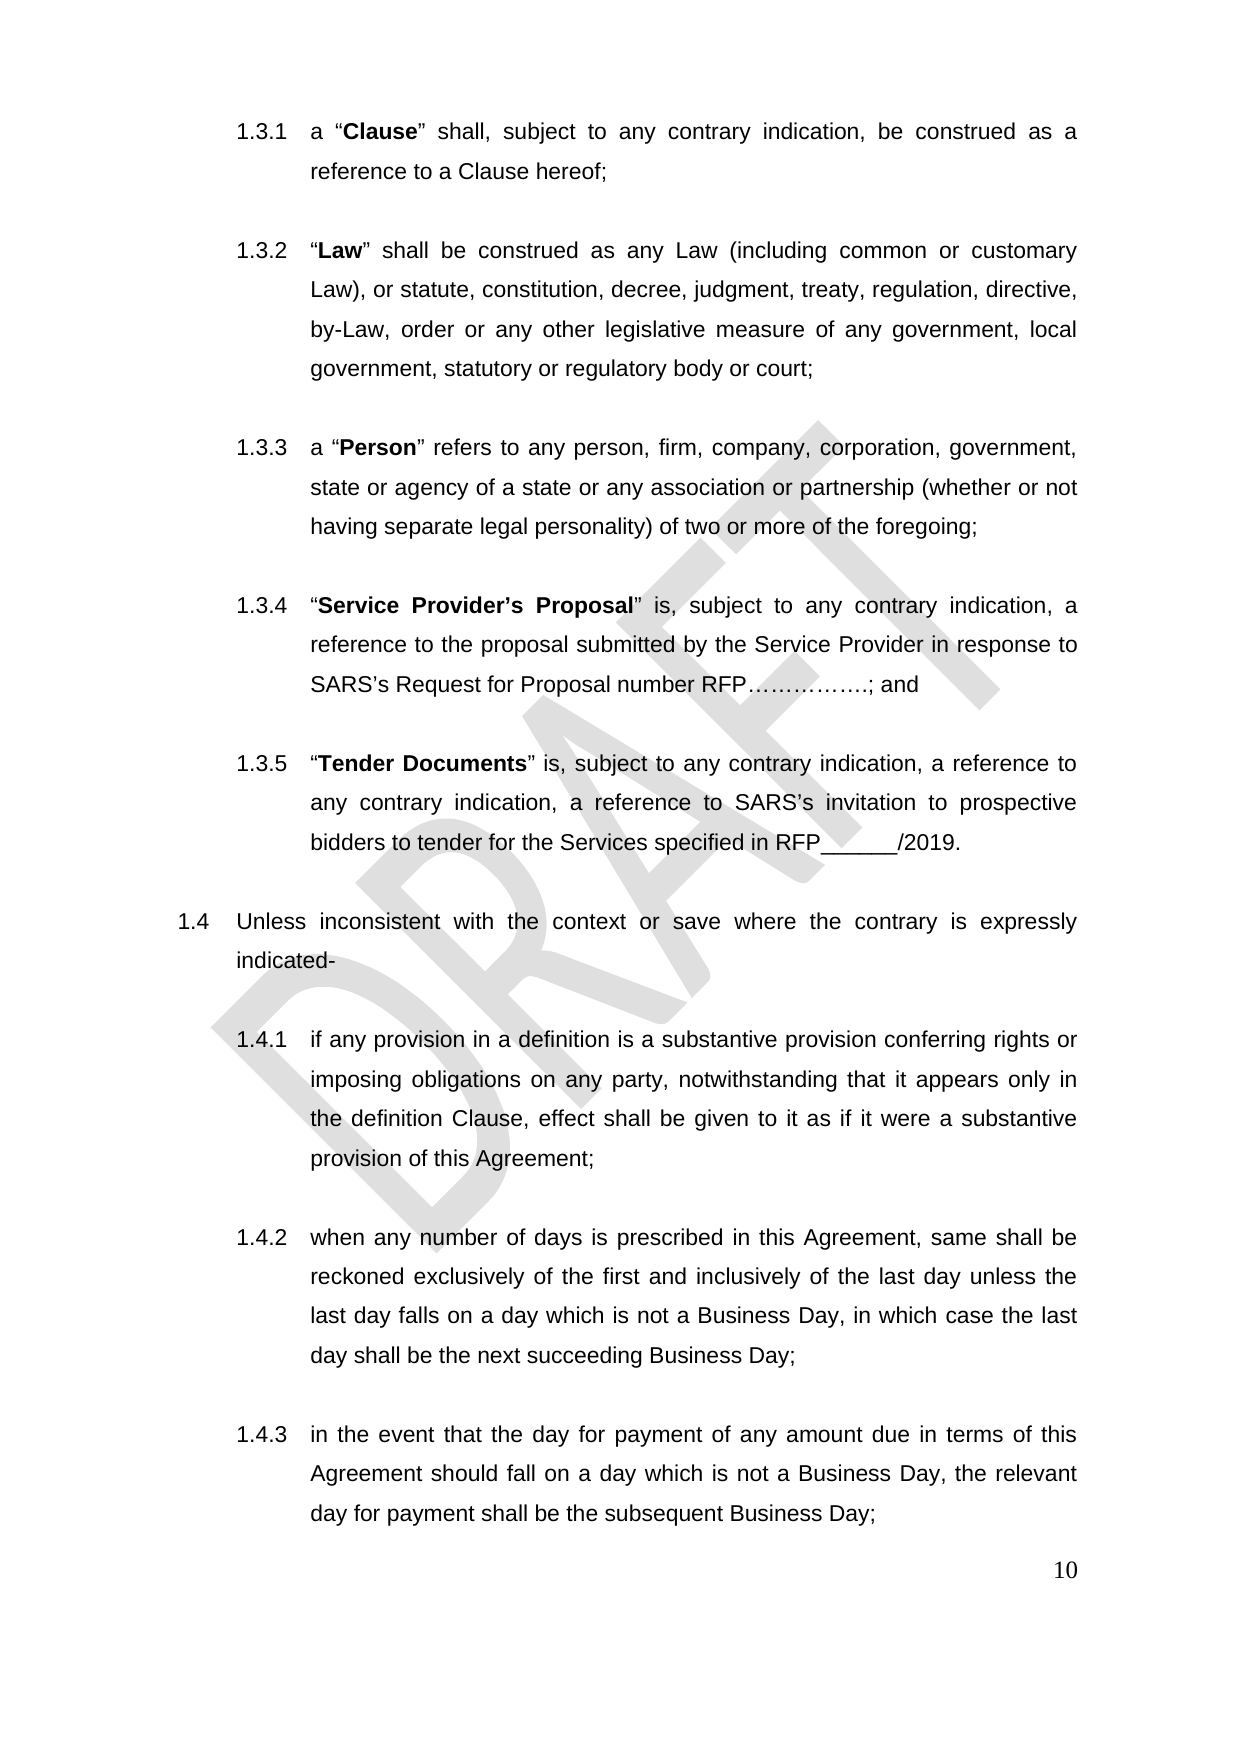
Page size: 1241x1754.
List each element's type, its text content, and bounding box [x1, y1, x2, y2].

list “Tender Documents” is, subject to any contrary indication, a reference to any contrary indication, a reference to SARS’s invitation to prospective bidders to tender for the Services specified in RFP______/2019. [236, 750, 1078, 855]
list a “Person” refers to any person, firm, company, corporation, government, state or agency of a state or any association or partnership (whether or not having separate legal personality) of two or more of the foregoing; [236, 434, 1078, 539]
list if any provision in a definition is a substantive provision conferring rights or imposing obligations on any party, notwithstanding that it appears only in the definition Clause, effect shall be given to it as if it were a substantive provision of this Agreement; [236, 1026, 1078, 1171]
list in the event that the day for payment of any amount due in terms of this Agreement should fall on a day which is not a Business Day, the relevant day for payment shall be the subsequent Business Day; [236, 1421, 1078, 1526]
list “Service Provider’s Proposal” is, subject to any contrary indication, a reference to the proposal submitted by the Service Provider in response to SARS’s Request for Proposal number RFP…………….; and [236, 592, 1078, 697]
list Unless inconsistent with the context or save where the contrary is expressly indicated- [177, 908, 1078, 973]
list a “Clause” shall, subject to any contrary indication, be construed as a reference to a Clause hereof; [236, 118, 1078, 184]
list “Law” shall be construed as any Law (including common or customary Law), or statute, constitution, decree, judgment, treaty, regulation, directive, by-Law, order or any other legislative measure of any government, local government, statutory or regulatory body or court; [236, 237, 1078, 381]
list when any number of days is prescribed in this Agreement, same shall be reckoned exclusively of the first and inclusively of the last day unless the last day falls on a day which is not a Business Day, in which case the last day shall be the next succeeding Business Day; [236, 1223, 1078, 1368]
